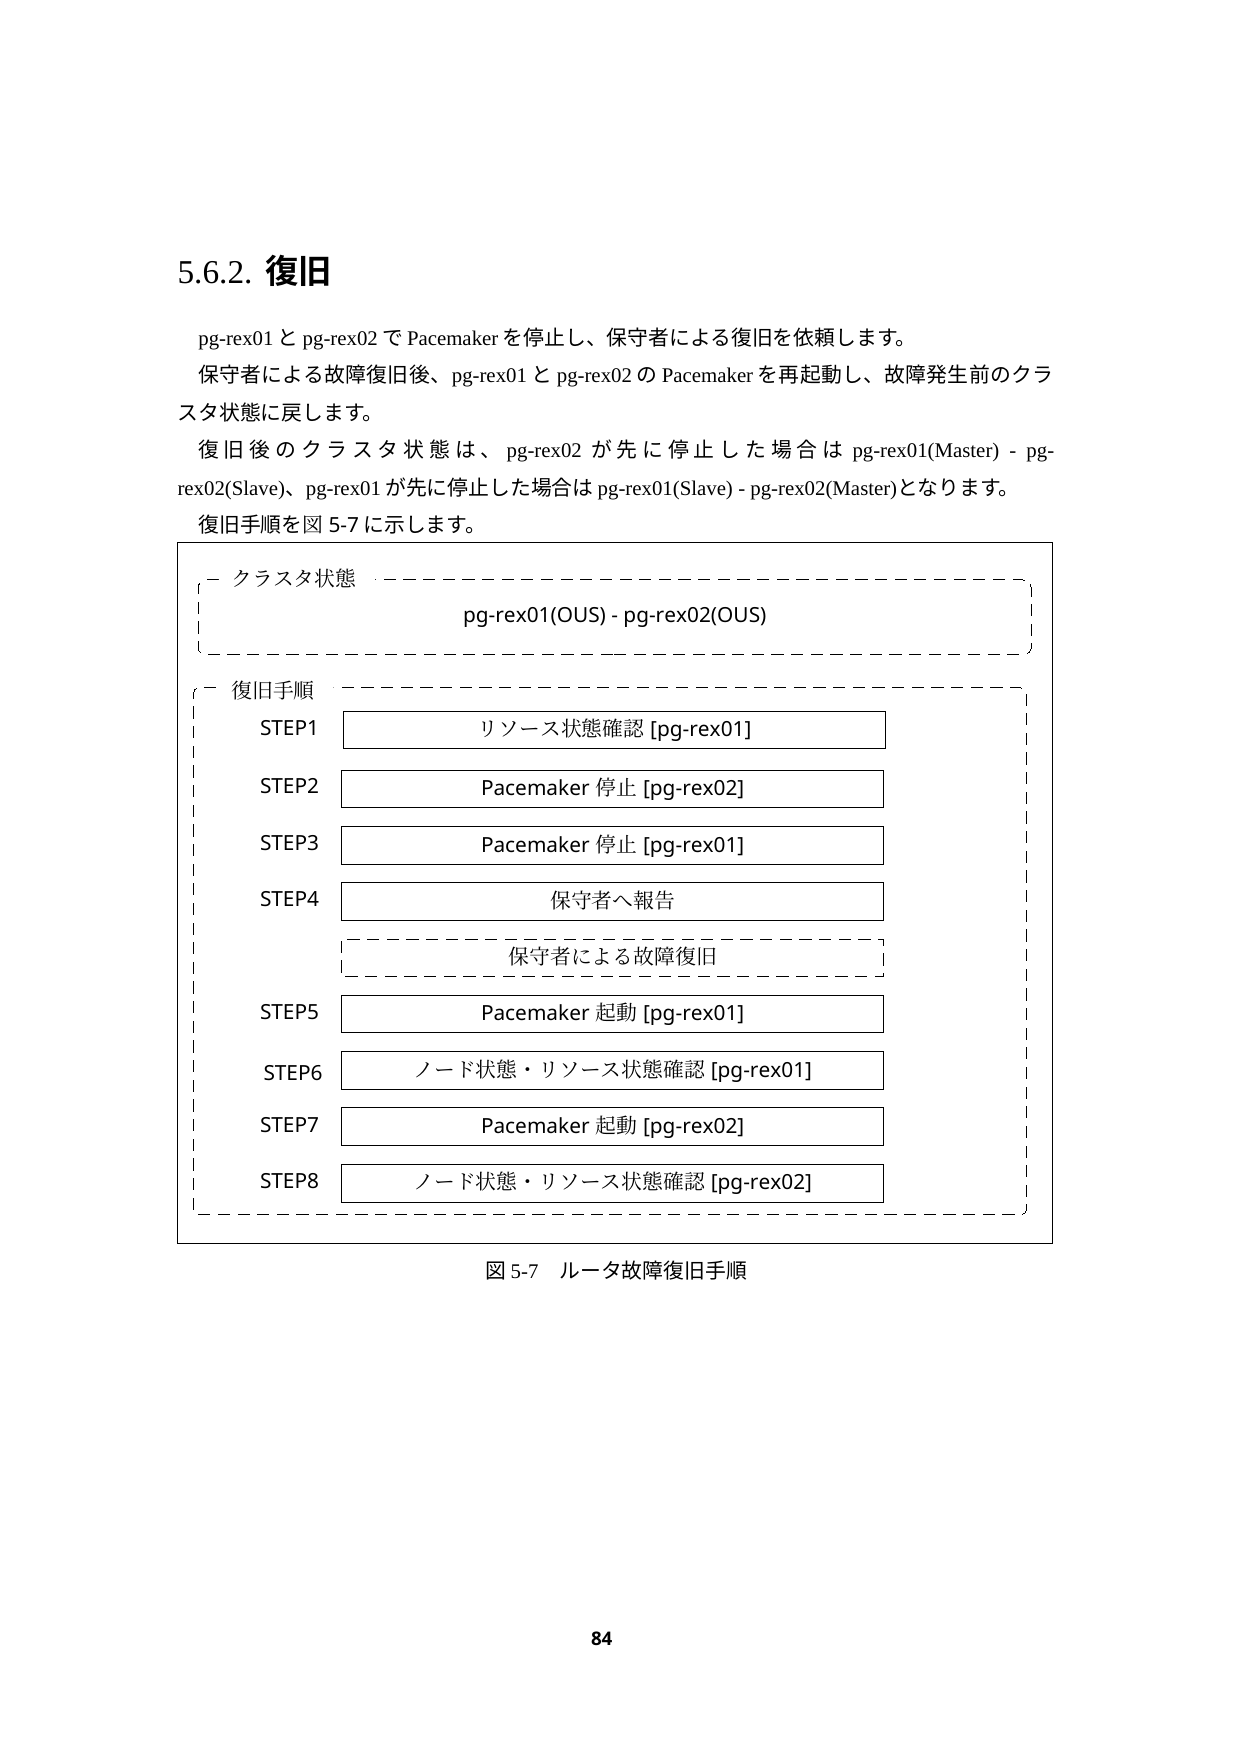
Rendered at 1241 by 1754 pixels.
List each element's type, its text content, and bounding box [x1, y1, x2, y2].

text 保守者による故障復旧後、pg-rex01とpg-rex02のPacemakerを再起動し、故障発生前のクラスタ状態に戻します。 [177, 355, 1054, 430]
subtitle 復旧 [177, 232, 1063, 307]
text 復旧後のクラスタ状態は、pg-rex02が先に停止した場合はpg-rex01(Master) - pg-rex02(Slave)、pg-rex01が先に停止した場合はpg-rex01(Slave) - pg-rex02(Master)となります。 [177, 430, 1054, 505]
text pg-rex01とpg-rex02でPacemakerを停止し、保守者による復旧を依頼します。 [177, 317, 1054, 355]
